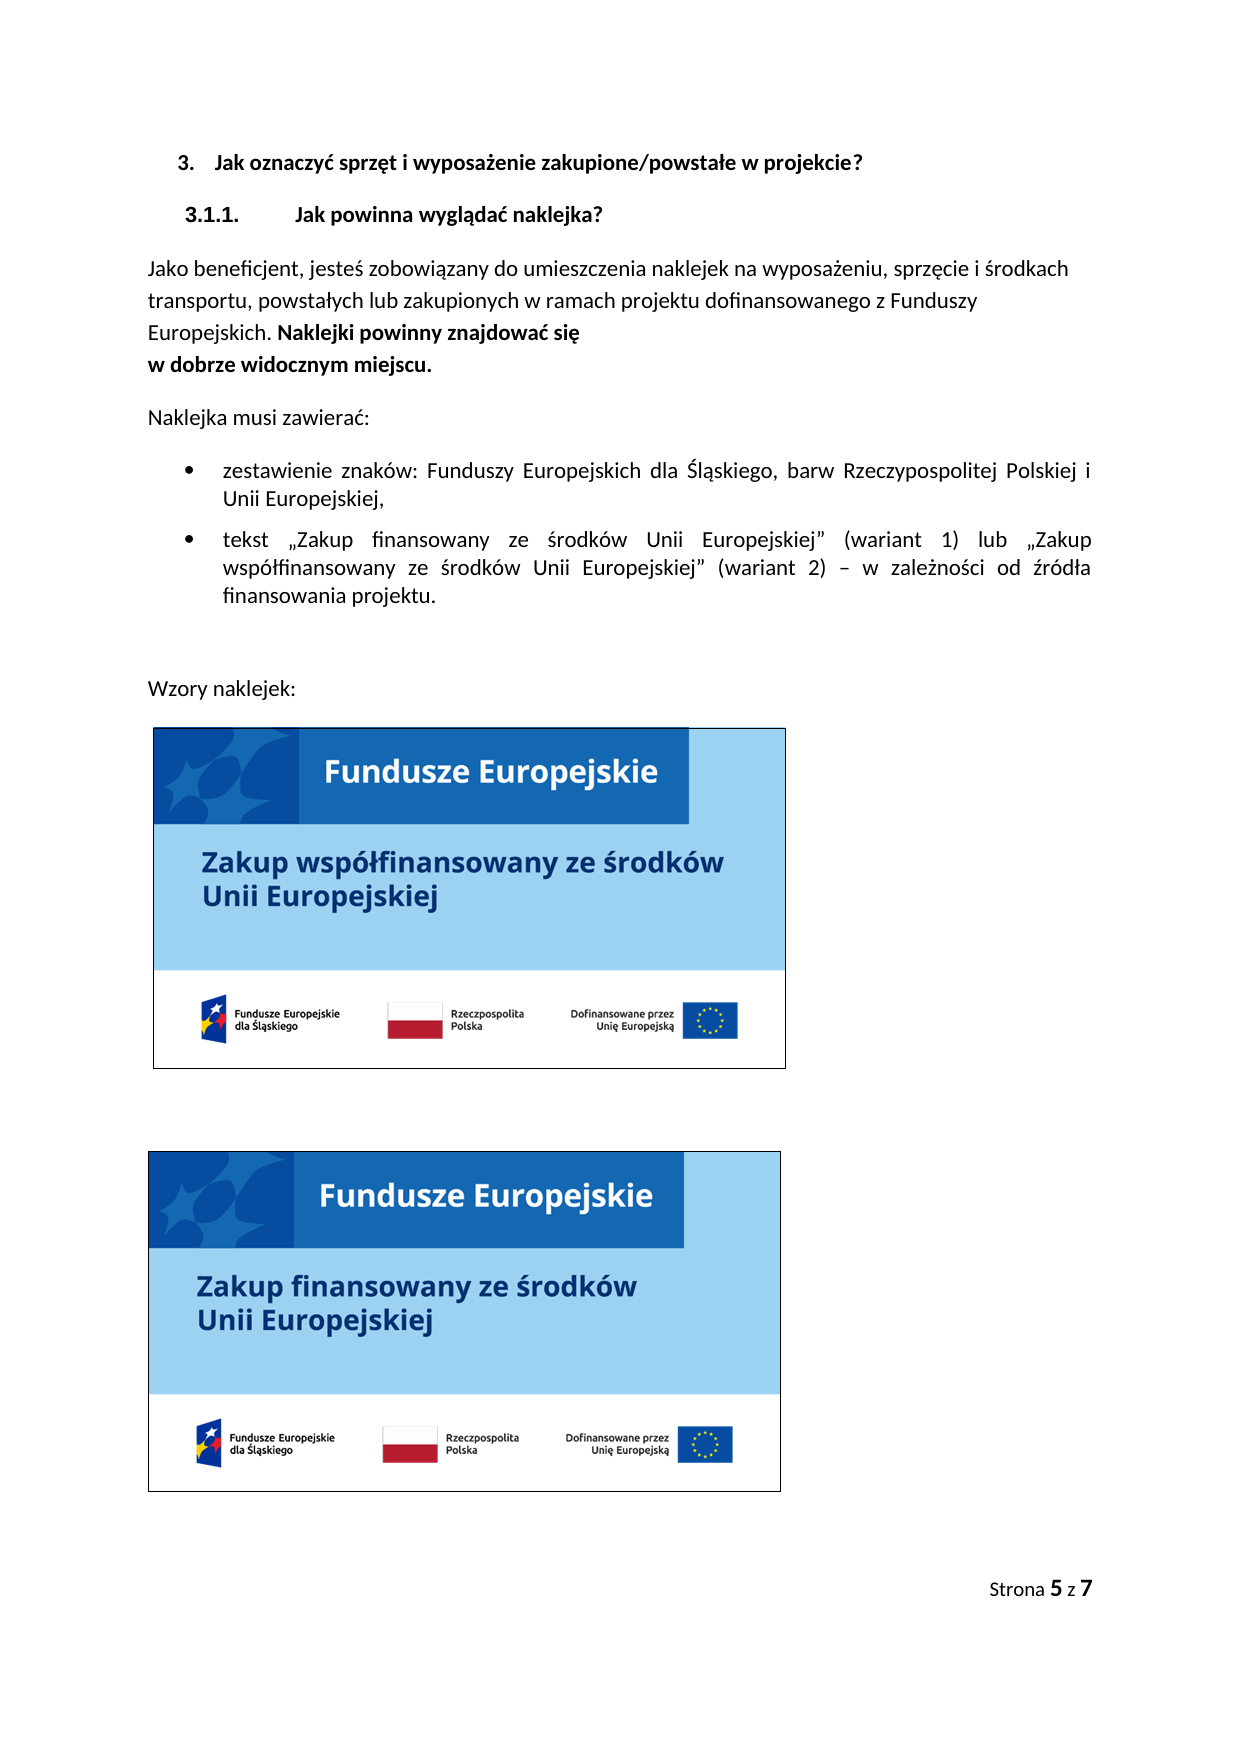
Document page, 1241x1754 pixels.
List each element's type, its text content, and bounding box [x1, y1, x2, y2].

text Naklejka musi zawierać: [148, 403, 1093, 431]
picture [154, 729, 785, 1068]
subtitle Jak powinna wyglądać naklejka? [185, 201, 1093, 229]
picture [149, 1152, 780, 1491]
text Jako beneficjent, jesteś zobowiązany do umieszczenia naklejek na wyposażeniu, sprzęcie i środkach transportu, powstałych lub zakupionych w ramach projektu dofinansowanego z Funduszy Europejskich. Naklejki powinny znajdować się w dobrze widocznym miejscu. [148, 254, 1093, 378]
list tekst „Zakup finansowany ze środków Unii Europejskiej” (wariant 1) lub „Zakup współfinansowany ze środków Unii Europejskiej” (wariant 2) – w zależności od źródła finansowania projektu. [185, 525, 1093, 609]
list zestawienie znaków: Funduszy Europejskich dla Śląskiego, barw Rzeczypospolitej Polskiej i Unii Europejskiej, [185, 456, 1093, 512]
subtitle Jak oznaczyć sprzęt i wyposażenie zakupione/powstałe w projekcie? [177, 148, 1093, 176]
text Wzory naklejek: [148, 674, 1093, 702]
